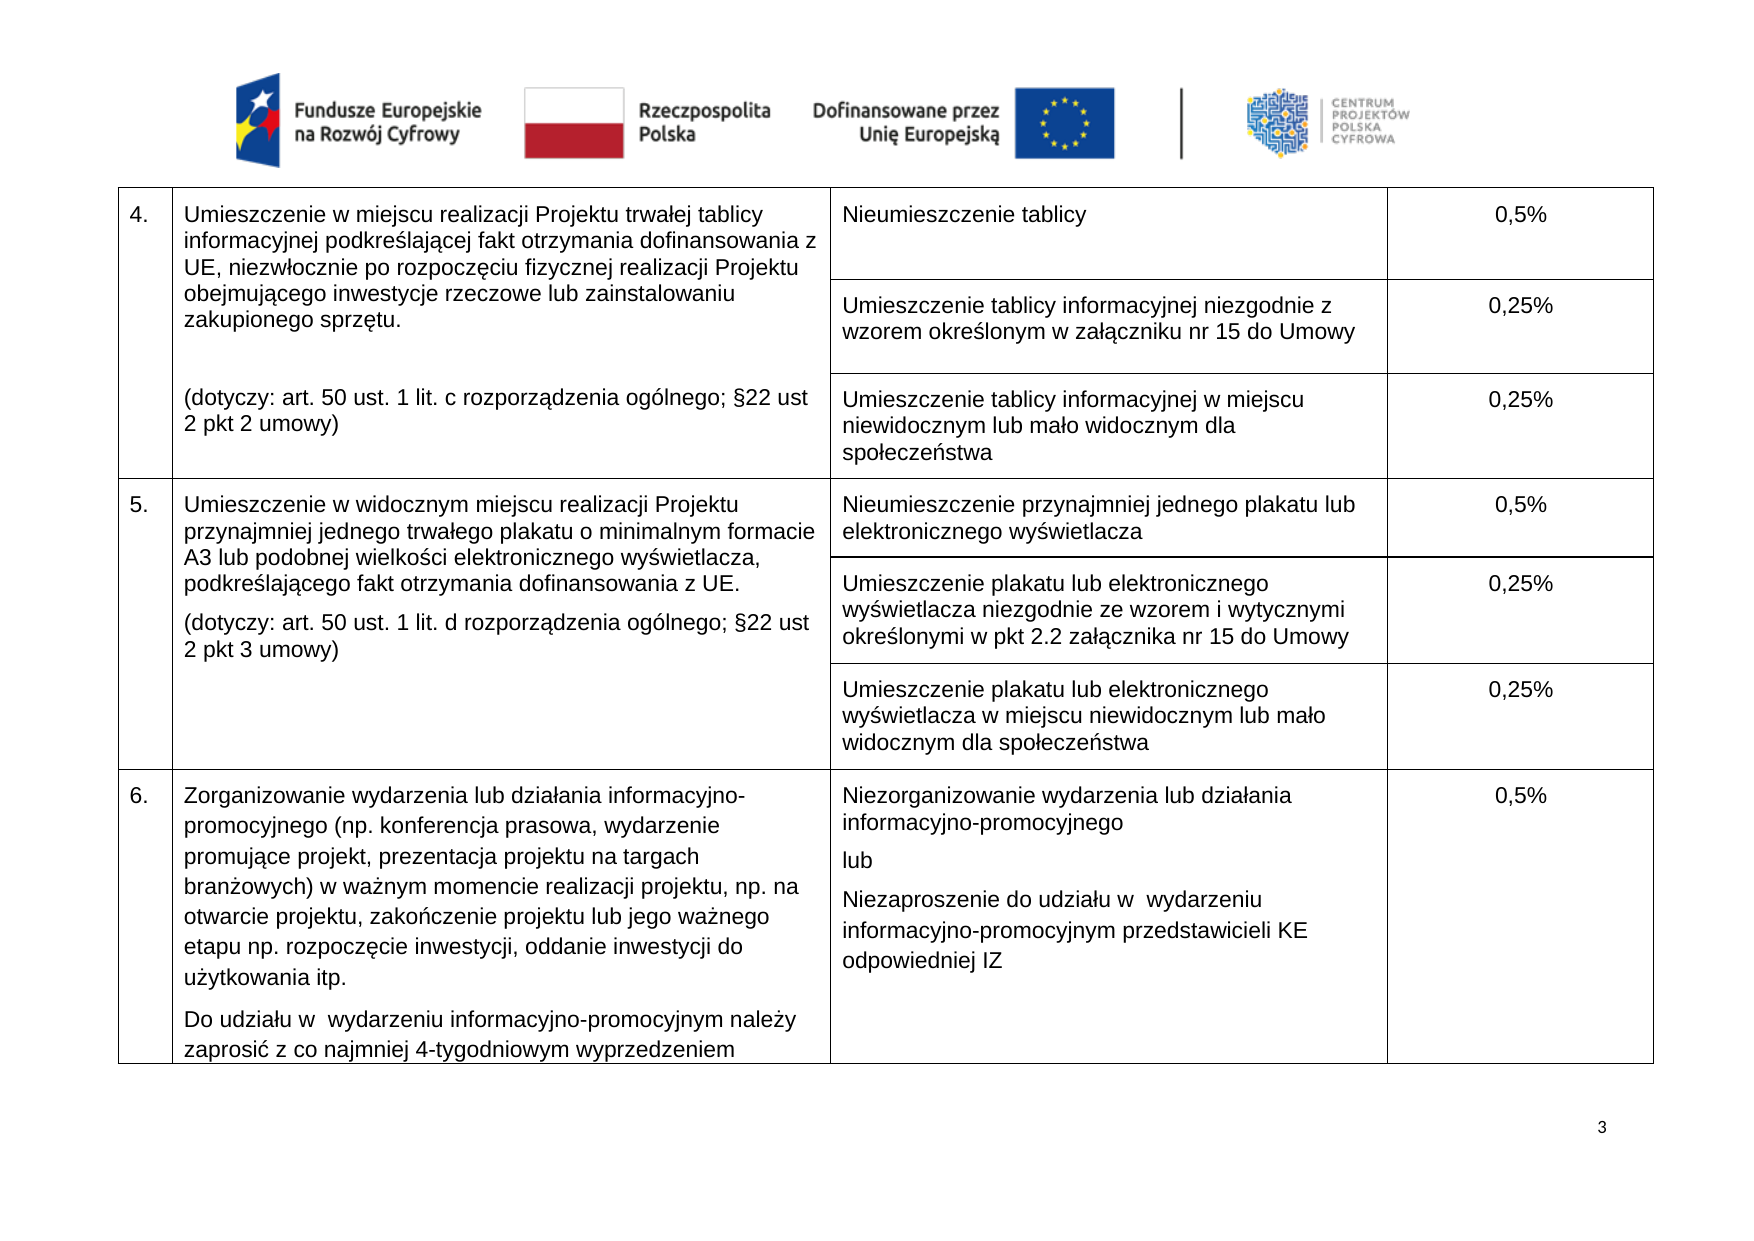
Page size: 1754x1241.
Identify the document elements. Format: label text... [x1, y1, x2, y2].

table_cell 0,25% [1388, 664, 1653, 769]
table_cell 0,5% [1388, 770, 1653, 1063]
table_cell Umieszczenie w widocznym miejscu realizacji Projektu przynajmniej jednego trwałego plakatu o minimalnym formacie A3 lub podobnej wielkości elektronicznego wyświetlacza, podkreślającego fakt otrzymania dofinansowania z UE. (dotyczy: art. 50 ust. 1 lit. d rozporządzenia ogólnego; §22 ust 2 pkt 3 umowy) [173, 479, 830, 769]
table_cell Umieszczenie plakatu lub elektronicznego wyświetlacza niezgodnie ze wzorem i wytycznymi określonymi w pkt 2.2 załącznika nr 15 do Umowy [831, 558, 1387, 663]
table_cell 0,5% [1388, 188, 1653, 278]
table_cell Umieszczenie plakatu lub elektronicznego wyświetlacza w miejscu niewidocznym lub mało widocznym dla społeczeństwa [831, 664, 1387, 769]
picture [236, 73, 1410, 168]
table_cell Nieumieszczenie tablicy [831, 188, 1387, 278]
table_cell Nieumieszczenie przynajmniej jednego plakatu lub elektronicznego wyświetlacza [831, 479, 1387, 556]
table_cell 0,25% [1388, 280, 1653, 373]
table_cell Umieszczenie w miejscu realizacji Projektu trwałej tablicy informacyjnej podkreślającej fakt otrzymania dofinansowania z UE, niezwłocznie po rozpoczęciu fizycznej realizacji Projektu obejmującego inwestycje rzeczowe lub zainstalowaniu zakupionego sprzętu. (dotyczy: art. 50 ust. 1 lit. c rozporządzenia ogólnego; §22 ust 2 pkt 2 umowy) [173, 188, 830, 478]
table_cell 4. [119, 188, 172, 478]
table_cell 6. [119, 770, 172, 1063]
table_cell 0,5% [1388, 479, 1653, 556]
table_cell 0,25% [1388, 374, 1653, 478]
table_cell 5. [119, 479, 172, 769]
table_cell Umieszczenie tablicy informacyjnej niezgodnie z wzorem określonym w załączniku nr 15 do Umowy [831, 280, 1387, 373]
table_cell Umieszczenie tablicy informacyjnej w miejscu niewidocznym lub mało widocznym dla społeczeństwa [831, 374, 1387, 478]
table_cell 0,25% [1388, 558, 1653, 663]
